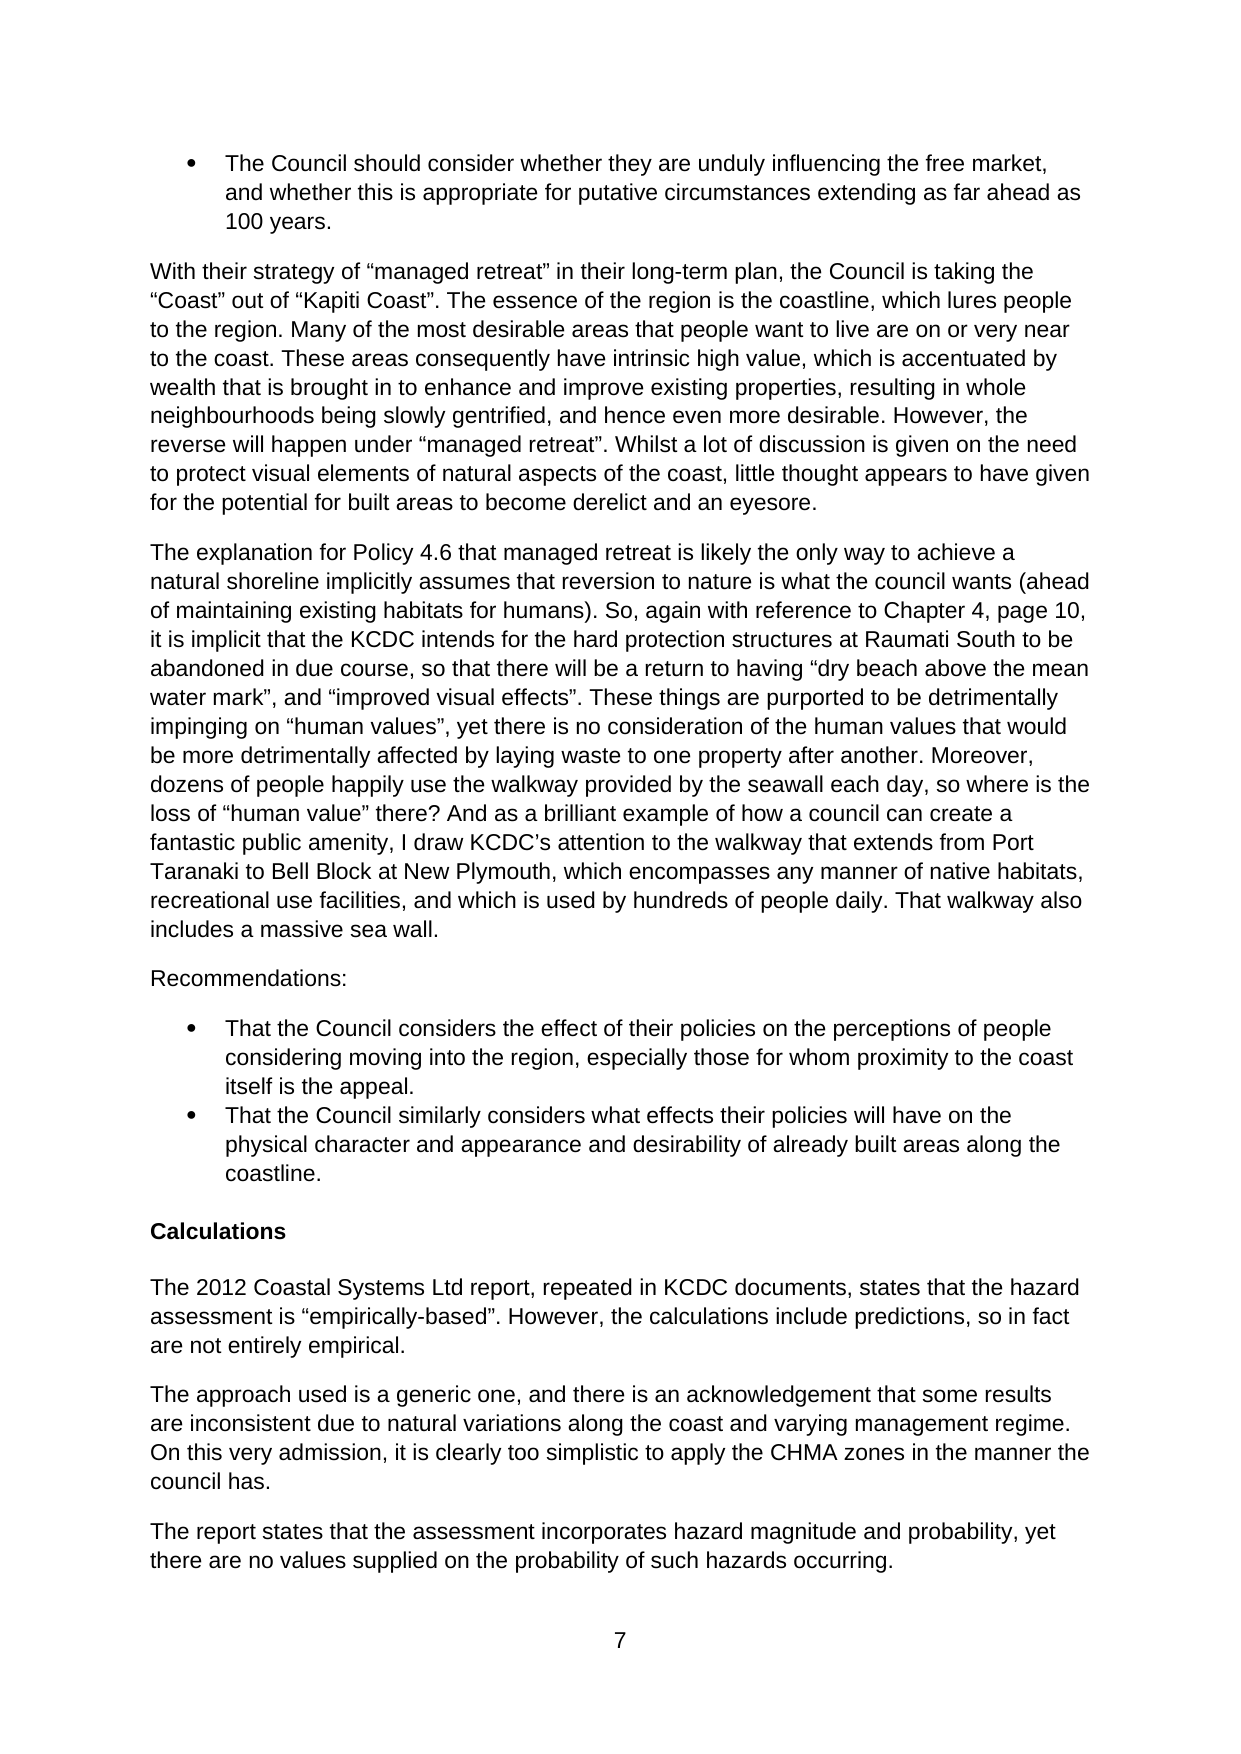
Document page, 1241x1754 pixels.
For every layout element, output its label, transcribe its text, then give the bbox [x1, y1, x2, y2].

subtitle Calculations [150, 1218, 1090, 1244]
text The report states that the assessment incorporates hazard magnitude and probability, yet there are no values supplied on the probability of such hazards occurring. [150, 1518, 1090, 1573]
list That the Council similarly considers what effects their policies will have on the physical character and appearance and desirability of already built areas along the coastline. [187, 1102, 1090, 1186]
text Recommendations: [150, 965, 1090, 992]
text The explanation for Policy 4.6 that managed retreat is likely the only way to achieve a natural shoreline implicitly assumes that reversion to nature is what the council wants (ahead of maintaining existing habitats for humans). So, again with reference to Chapter 4, page 10, it is implicit that the KCDC intends for the hard protection structures at Raumati South to be abandoned in due course, so that there will be a return to having “dry beach above the mean water mark”, and “improved visual effects”. These things are purported to be detrimentally impinging on “human values”, yet there is no consideration of the human values that would be more detrimentally affected by laying waste to one property after another. Moreover, dozens of people happily use the walkway provided by the seawall each day, so where is the loss of “human value” there? And as a brilliant example of how a council can create a fantastic public amenity, I draw KCDC’s attention to the walkway that extends from Port Taranaki to Bell Block at New Plymouth, which encompasses any manner of native habitats, recreational use facilities, and which is used by hundreds of people daily. That walkway also includes a massive sea wall. [150, 539, 1090, 942]
list That the Council considers the effect of their policies on the perceptions of people considering moving into the region, especially those for whom proximity to the coast itself is the appeal. [187, 1015, 1090, 1099]
text The 2012 Coastal Systems Ltd report, repeated in KCDC documents, states that the hazard assessment is “empirically-based”. However, the calculations include predictions, so in fact are not entirely empirical. [150, 1274, 1090, 1358]
list The Council should consider whether they are unduly influencing the free market, and whether this is appropriate for putative circumstances extending as far ahead as 100 years. [187, 150, 1090, 234]
text With their strategy of “managed retreat” in their long-term plan, the Council is taking the “Coast” out of “Kapiti Coast”. The essence of the region is the coastline, which lures people to the region. Many of the most desirable areas that people want to live are on or very near to the coast. These areas consequently have intrinsic high value, which is accentuated by wealth that is brought in to enhance and improve existing properties, resulting in whole neighbourhoods being slowly gentrified, and hence even more desirable. However, the reverse will happen under “managed retreat”. Whilst a lot of discussion is given on the need to protect visual elements of natural aspects of the coast, little thought appears to have given for the potential for built areas to become derelict and an eyesore. [150, 258, 1090, 516]
text The approach used is a generic one, and there is an acknowledgement that some results are inconsistent due to natural variations along the coast and varying management regime. On this very admission, it is clearly too simplistic to apply the CHMA zones in the manner the council has. [150, 1381, 1090, 1494]
